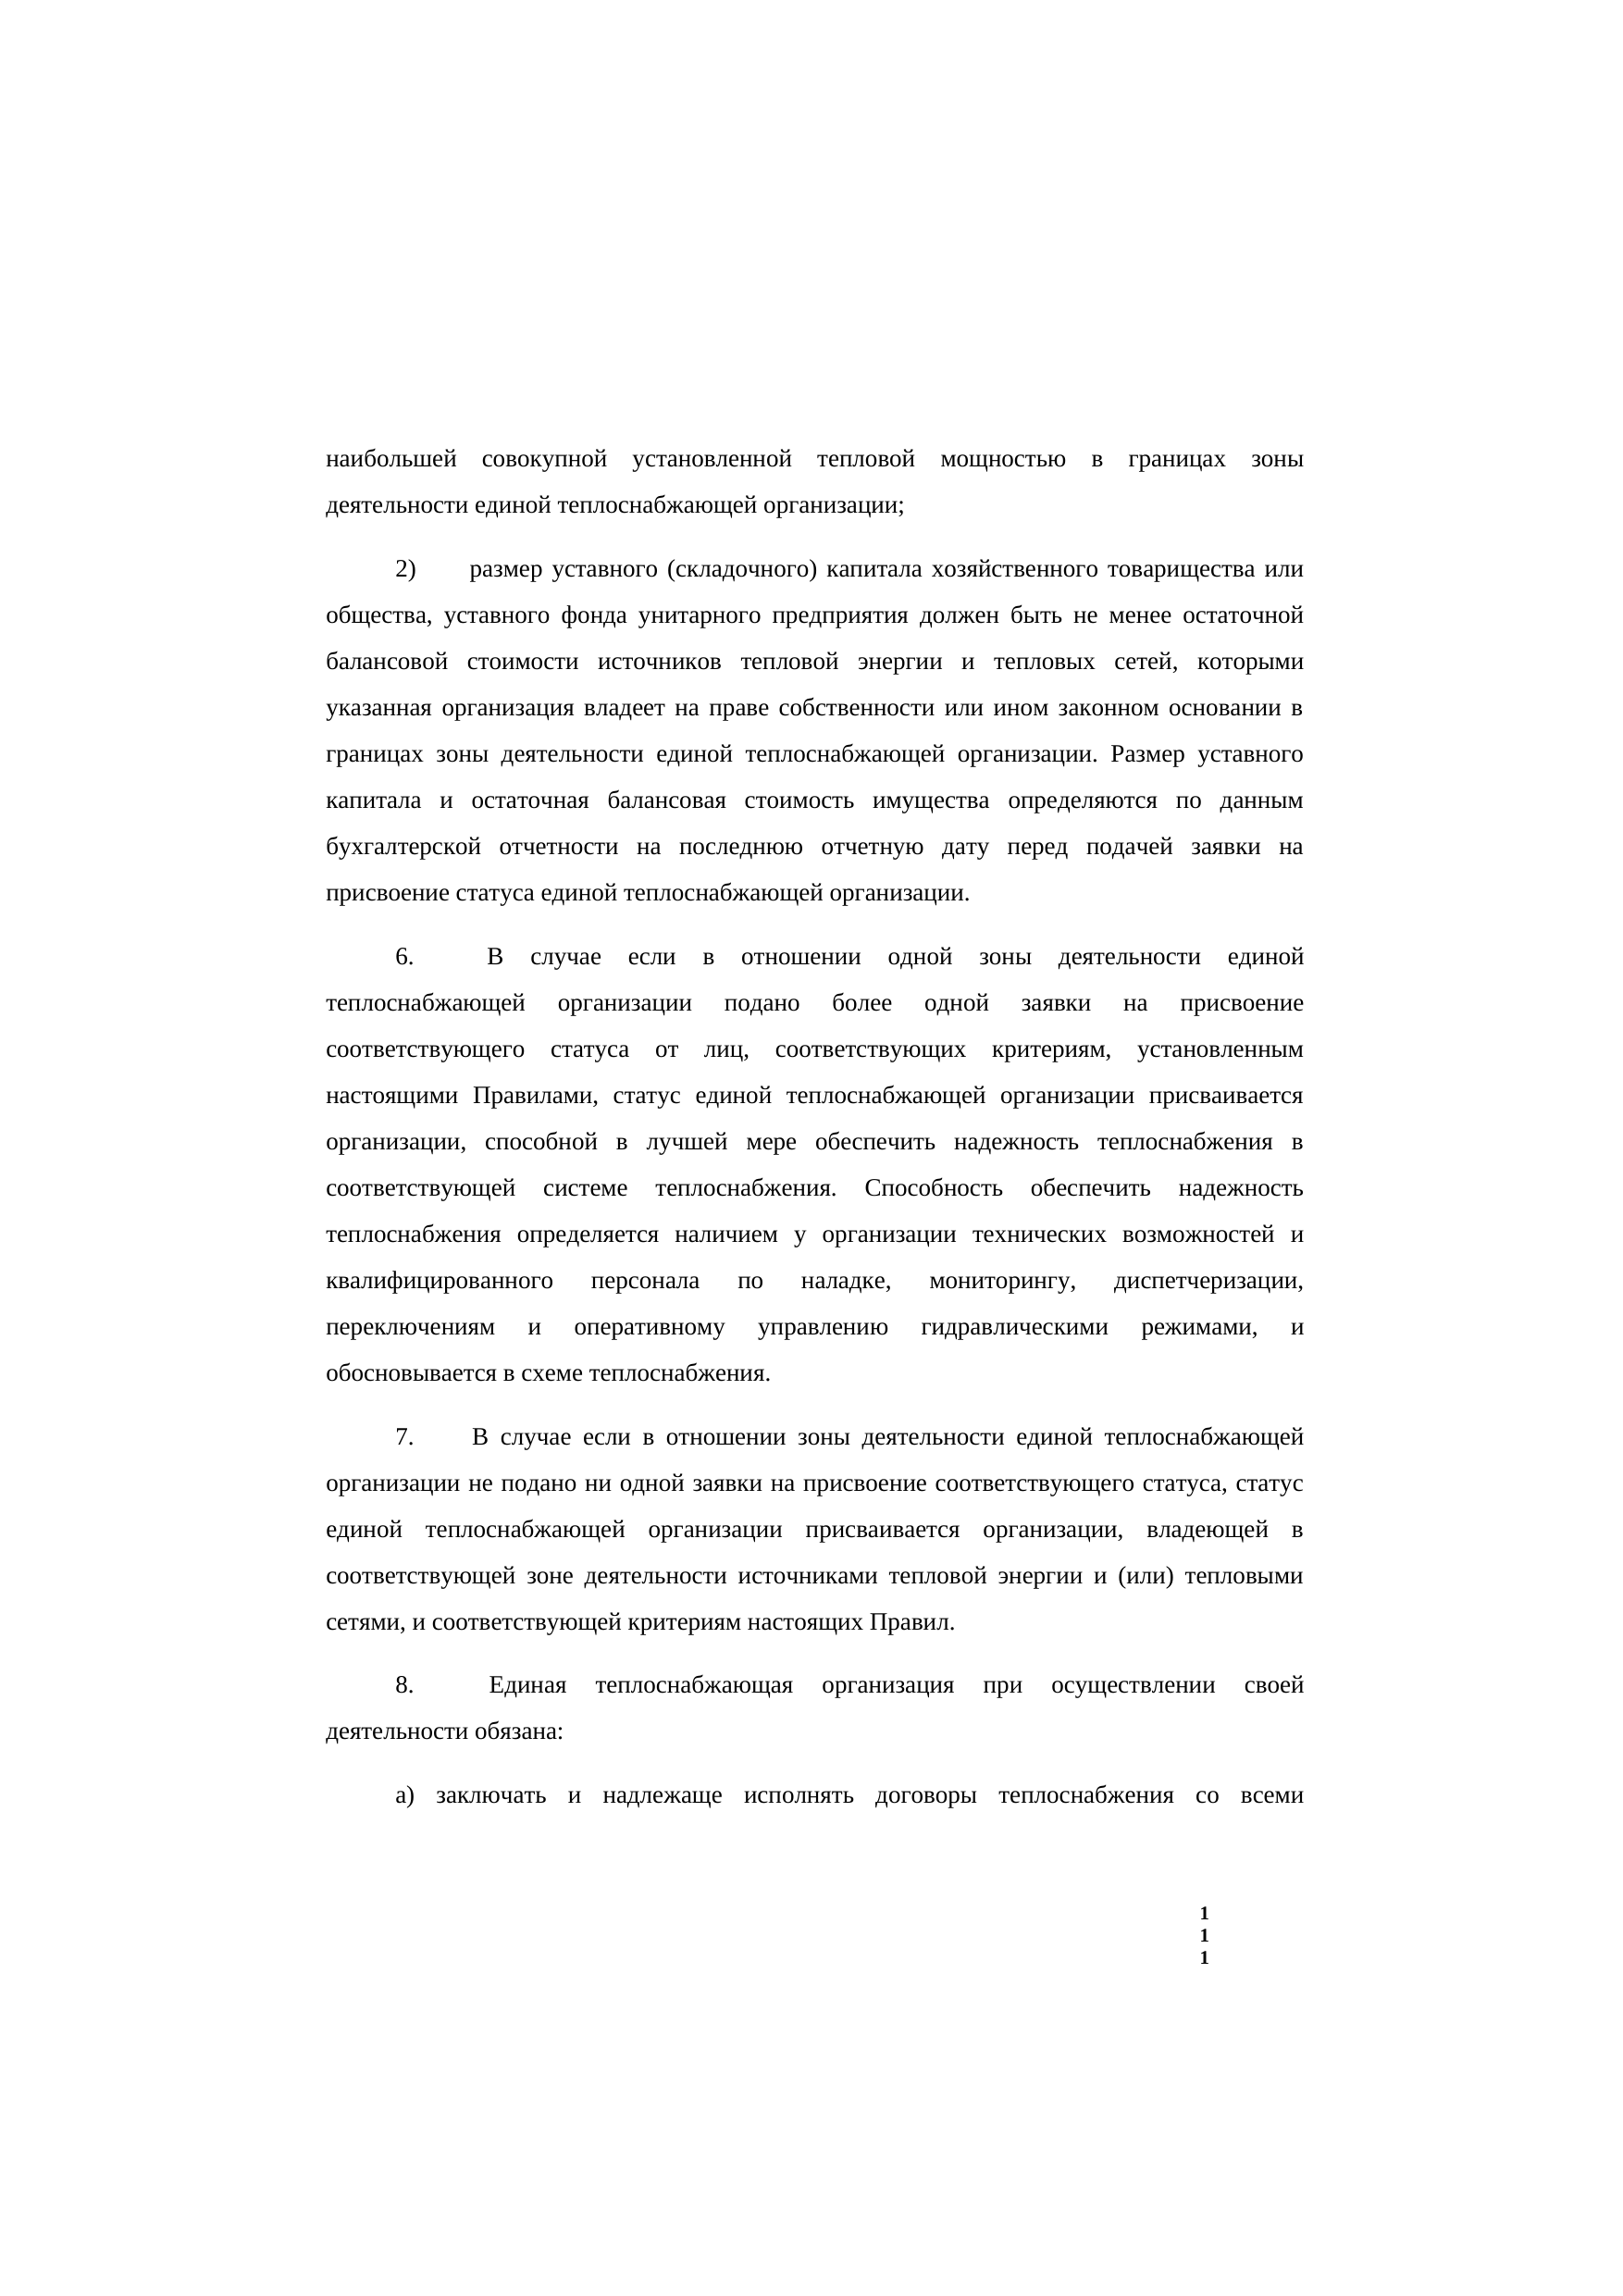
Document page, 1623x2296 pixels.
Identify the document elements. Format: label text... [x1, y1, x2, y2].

list Единая теплоснабжающая организация при осуществлении своей деятельности обязана: [326, 1657, 1305, 1749]
list В случае если в отношении зоны деятельности единой теплоснабжающей организации не подано ни одной заявки на присвоение соответствующего статуса, статус единой теплоснабжающей организации присваивается организации, владеющей в соответствующей зоне деятельности источниками тепловой энергии и (или) тепловыми сетями, и соответствующей критериям настоящих Правил. [326, 1408, 1305, 1639]
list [326, 430, 1305, 523]
list В случае если в отношении одной зоны деятельности единой теплоснабжающей организации подано более одной заявки на присвоение соответствующего статуса от лиц, соответствующих критериям, установленным настоящими Правилами, статус единой теплоснабжающей организации присваивается организации, способной в лучшей мере обеспечить надежность теплоснабжения в соответствующей системе теплоснабжения. Способность обеспечить надежность теплоснабжения определяется наличием у организации технических возможностей и квалифицированного персонала по наладке, мониторингу, диспетчеризации, переключениям и оперативному управлению гидравлическими режимами, и обосновывается в схеме теплоснабжения. [326, 927, 1305, 1390]
list размер уставного (складочного) капитала хозяйственного товарищества или общества, уставного фонда унитарного предприятия должен быть не менее остаточной балансовой стоимости источников тепловой энергии и тепловых сетей, которыми указанная организация владеет на праве собственности или ином законном основании в границах зоны деятельности единой теплоснабжающей организации. Размер уставного капитала и остаточная балансовая стоимость имущества определяются по данным бухгалтерской отчетности на последнюю отчетную дату перед подачей заявки на присвоение статуса единой теплоснабжающей организации. [326, 540, 1305, 910]
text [326, 1766, 1305, 1812]
